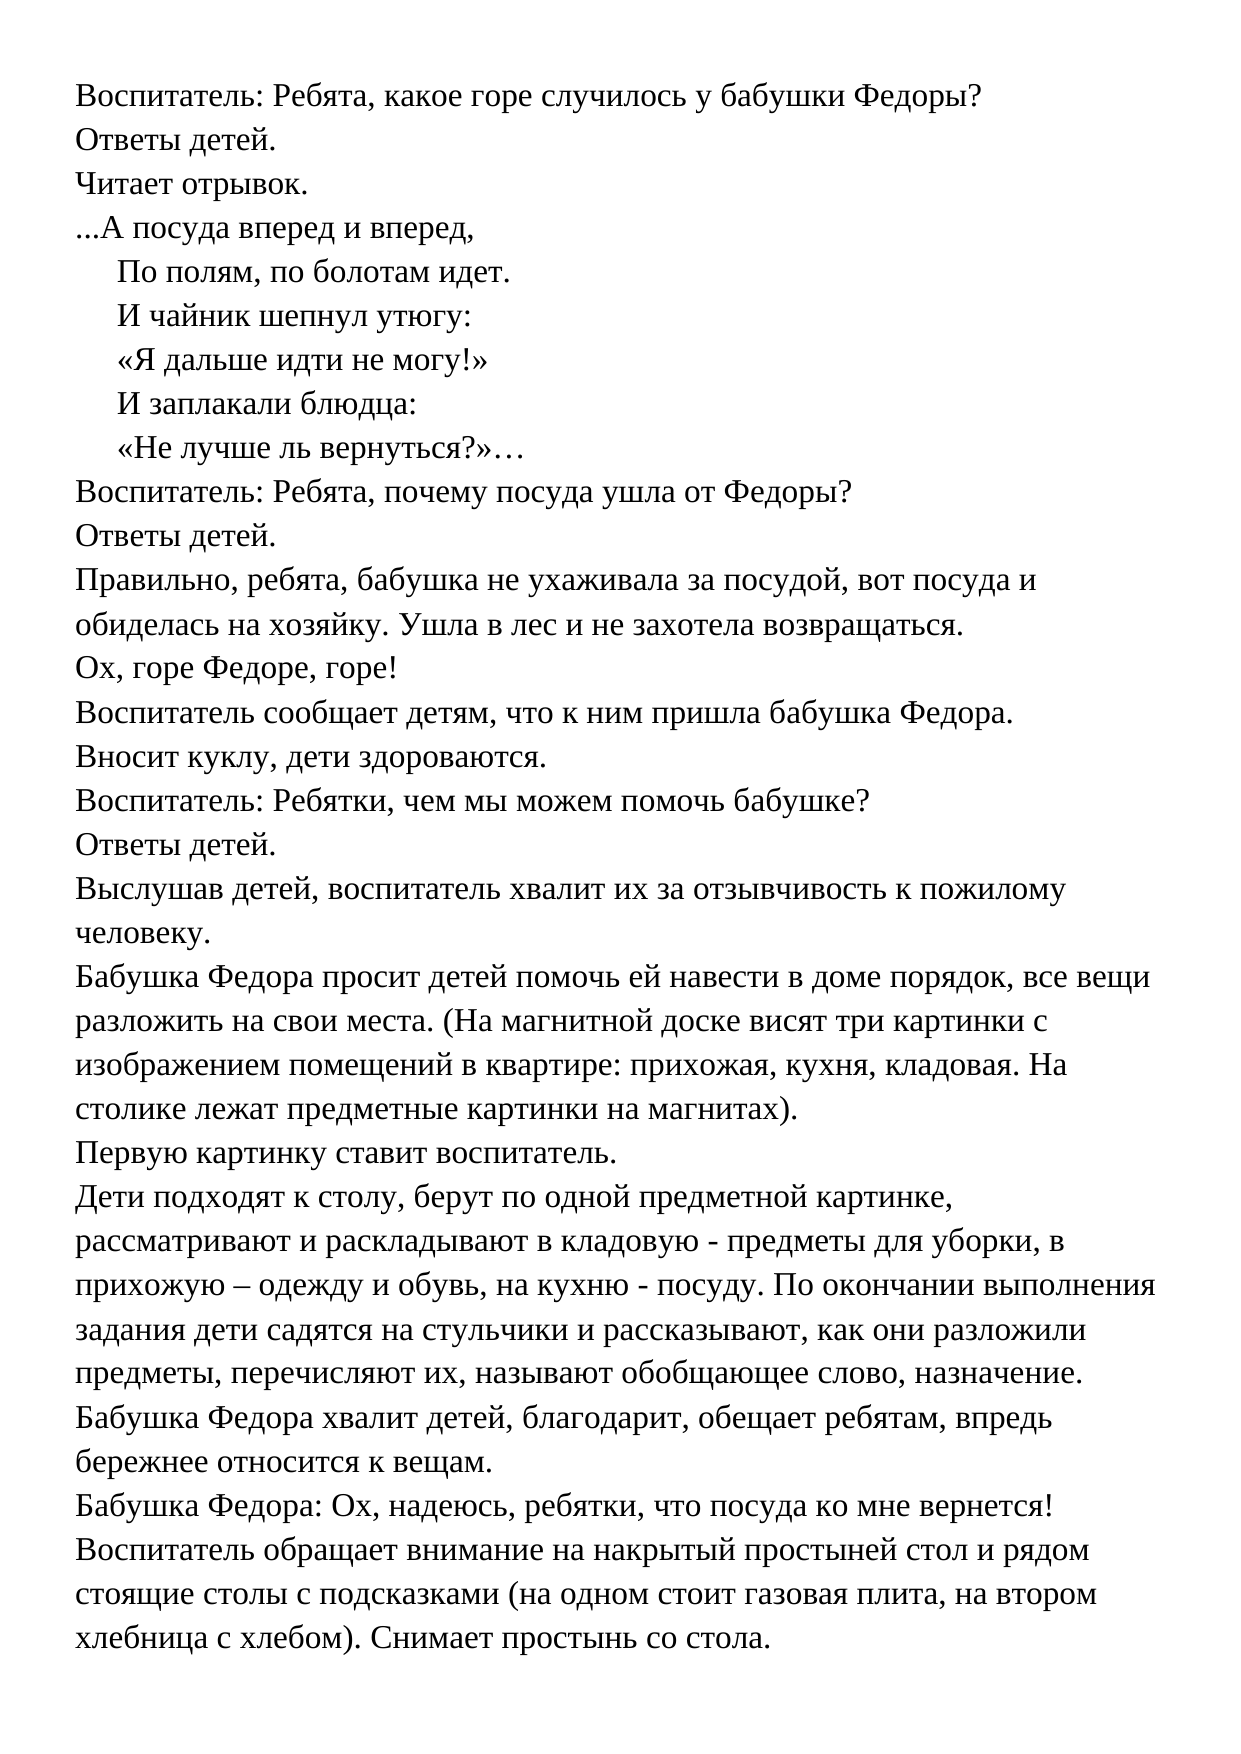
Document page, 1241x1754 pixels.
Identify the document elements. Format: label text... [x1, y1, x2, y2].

text Читает отрывок. [75, 163, 1165, 201]
text Бабушка Федора: Ох, надеюсь, ребятки, что посуда ко мне вернется! [75, 1485, 1165, 1523]
text Первую картинку ставит воспитатель. [75, 1132, 1165, 1171]
text Бабушка Федора хвалит детей, благодарит, обещает ребятам, впредь бережнее относится к вещам. [75, 1397, 1165, 1479]
text Воспитатель сообщает детям, что к ним пришла бабушка Федора. [75, 692, 1165, 730]
text Ответы детей. [75, 516, 1165, 554]
text И чайник шепнул утюгу: [75, 295, 1165, 334]
text Дети подходят к столу, берут по одной предметной картинке, рассматривают и раскладывают в кладовую - предметы для уборки, в прихожую – одежду и обувь, на кухню - посуду. По окончании выполнения задания дети садятся на стульчики и рассказывают, как они разложили предметы, перечисляют их, называют обобщающее слово, назначение. [75, 1177, 1165, 1391]
text «Не лучше ль вернуться?»… [75, 427, 1165, 466]
text По полям, по болотам идет. [75, 251, 1165, 289]
text ...А посуда вперед и вперед, [75, 207, 1165, 246]
text Воспитатель обращает внимание на накрытый простыней стол и рядом стоящие столы с подсказками (на одном стоит газовая плита, на втором хлебница с хлебом). Снимает простынь со стола. [75, 1529, 1165, 1656]
text Правильно, ребята, бабушка не ухаживала за посудой, вот посуда и обиделась на хозяйку. Ушла в лес и не захотела возвращаться. [75, 560, 1165, 642]
text Воспитатель: Ребята, почему посуда ушла от Федоры? [75, 472, 1165, 510]
text «Я дальше идти не могу!» [75, 339, 1165, 378]
text Вносит куклу, дети здороваются. [75, 736, 1165, 774]
text Бабушка Федора просит детей помочь ей навести в доме порядок, все вещи разложить на свои места. (На магнитной доске висят три картинки с изображением помещений в квартире: прихожая, кухня, кладовая. На столике лежат предметные картинки на магнитах). [75, 956, 1165, 1127]
text И заплакали блюдца: [75, 383, 1165, 422]
text Ох, горе Федоре, горе! [75, 648, 1165, 686]
text Ответы детей. [75, 824, 1165, 862]
text Ответы детей. [75, 119, 1165, 157]
text Воспитатель: Ребята, какое горе случилось у бабушки Федоры? [75, 75, 1165, 113]
text Выслушав детей, воспитатель хвалит их за отзывчивость к пожилому человеку. [75, 868, 1165, 951]
text Воспитатель: Ребятки, чем мы можем помочь бабушке? [75, 780, 1165, 818]
